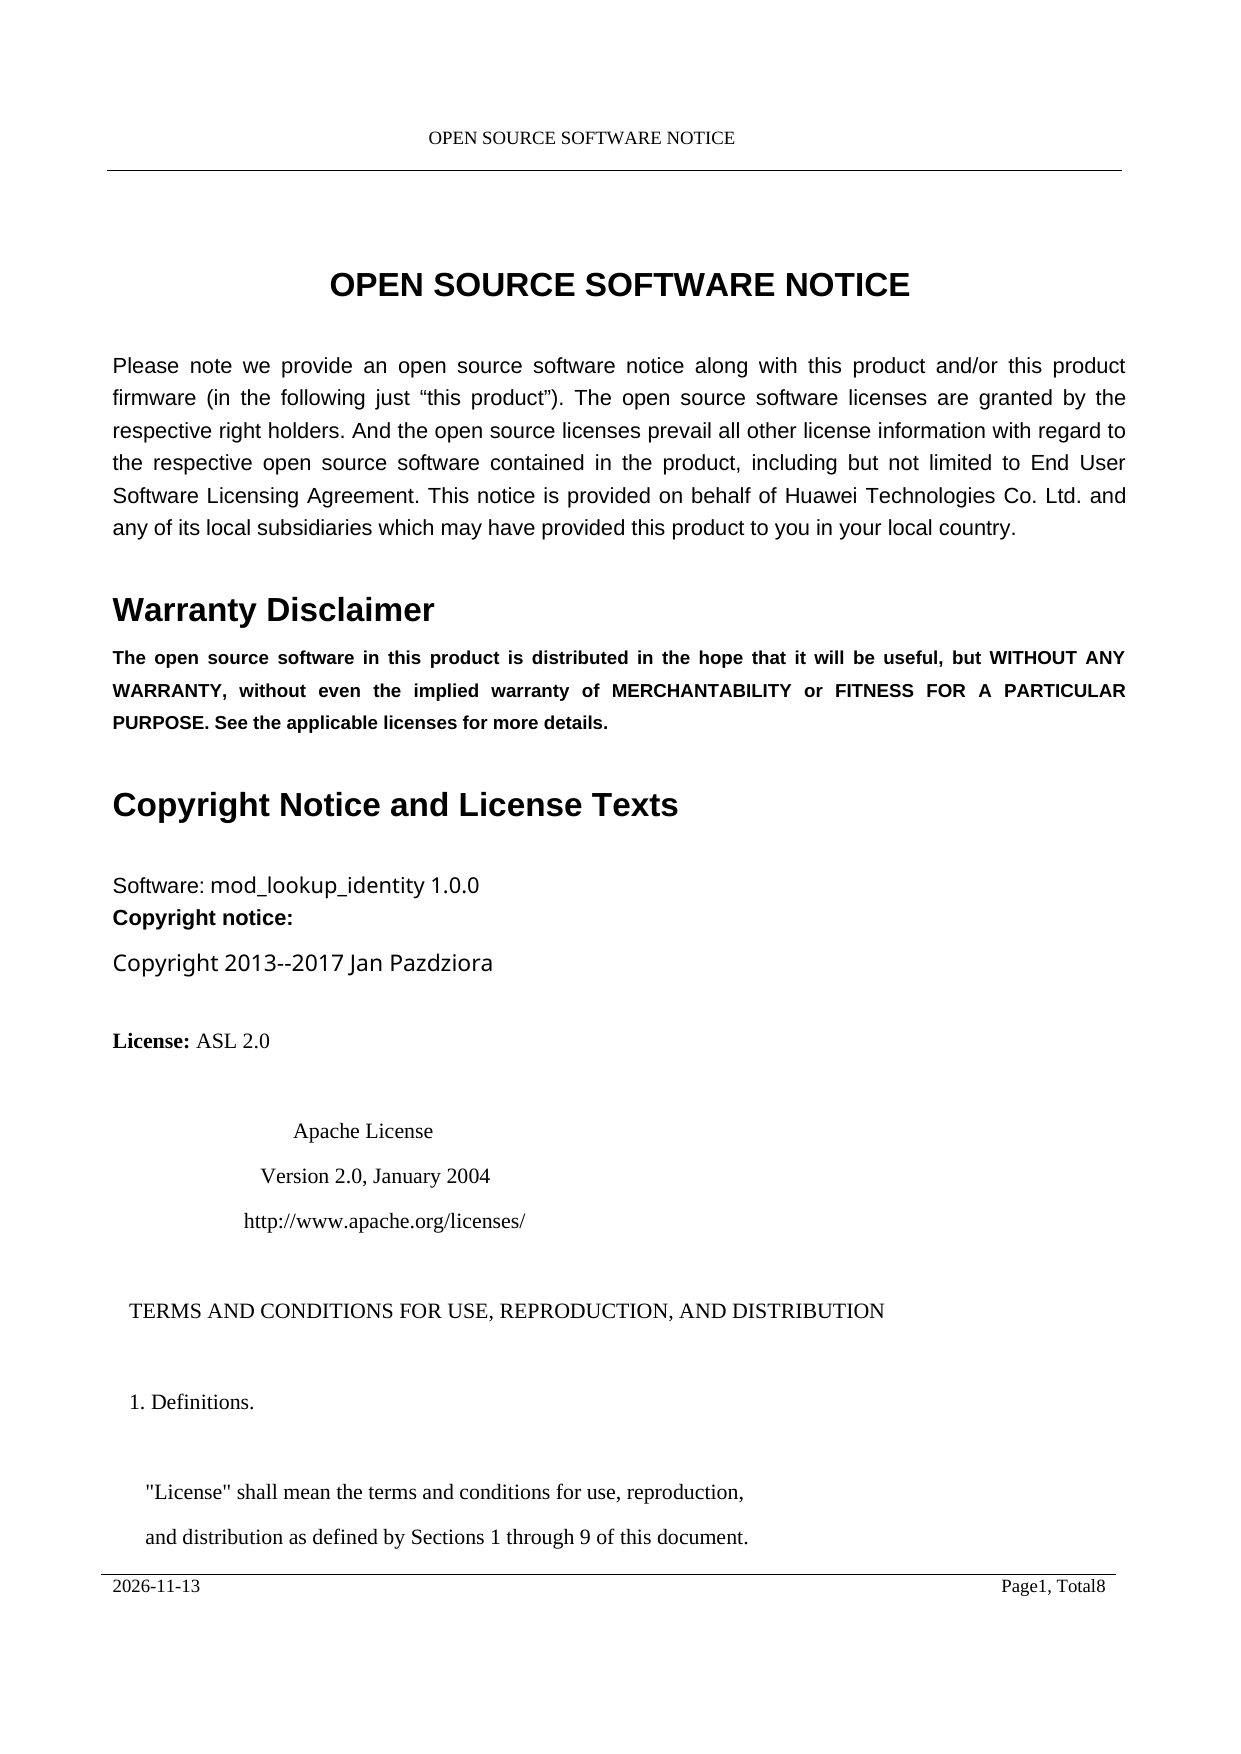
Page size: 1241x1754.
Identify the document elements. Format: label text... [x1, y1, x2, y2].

text Warranty Disclaimer [112, 576, 1128, 641]
text Apache License [112, 1114, 1128, 1147]
text Please note we provide an open source software notice along with this product and/or this product firmware (in the following just “this product”). The open source software licenses are granted by the respective right holders. And the open source licenses prevail all other license information with regard to the respective open source software contained in the product, including but not limited to End User Software Licensing Agreement. This notice is provided on behalf of Huawei Technologies Co. Ltd. and any of its local subsidiaries which may have provided this product to you in your local country. [112, 349, 1128, 544]
text http://www.apache.org/licenses/ [112, 1204, 1128, 1237]
text "License" shall mean the terms and conditions for use, reproduction, [112, 1475, 1128, 1508]
text TERMS AND CONDITIONS FOR USE, REPRODUCTION, AND DISTRIBUTION [112, 1295, 1128, 1327]
text and distribution as defined by Sections 1 through 9 of this document. [112, 1520, 1128, 1553]
text OPEN SOURCE SOFTWARE NOTICE [112, 251, 1128, 316]
text 1. Definitions. [112, 1385, 1128, 1417]
text Software: mod_lookup_identity 1.0.0 [112, 869, 1128, 901]
text The open source software in this product is distributed in the hope that it will be useful, but WITHOUT ANY WARRANTY, without even the implied warranty of MERCHANTABILITY or FITNESS FOR A PARTICULAR PURPOSE. See the applicable licenses for more details. [112, 641, 1128, 739]
text Copyright 2013--2017 Jan Pazdziora [112, 947, 1128, 979]
text Copyright notice: [112, 901, 1128, 934]
text Version 2.0, January 2004 [112, 1159, 1128, 1192]
text Copyright Notice and License Texts [112, 771, 1128, 836]
text License: ASL 2.0 [112, 1024, 1128, 1057]
